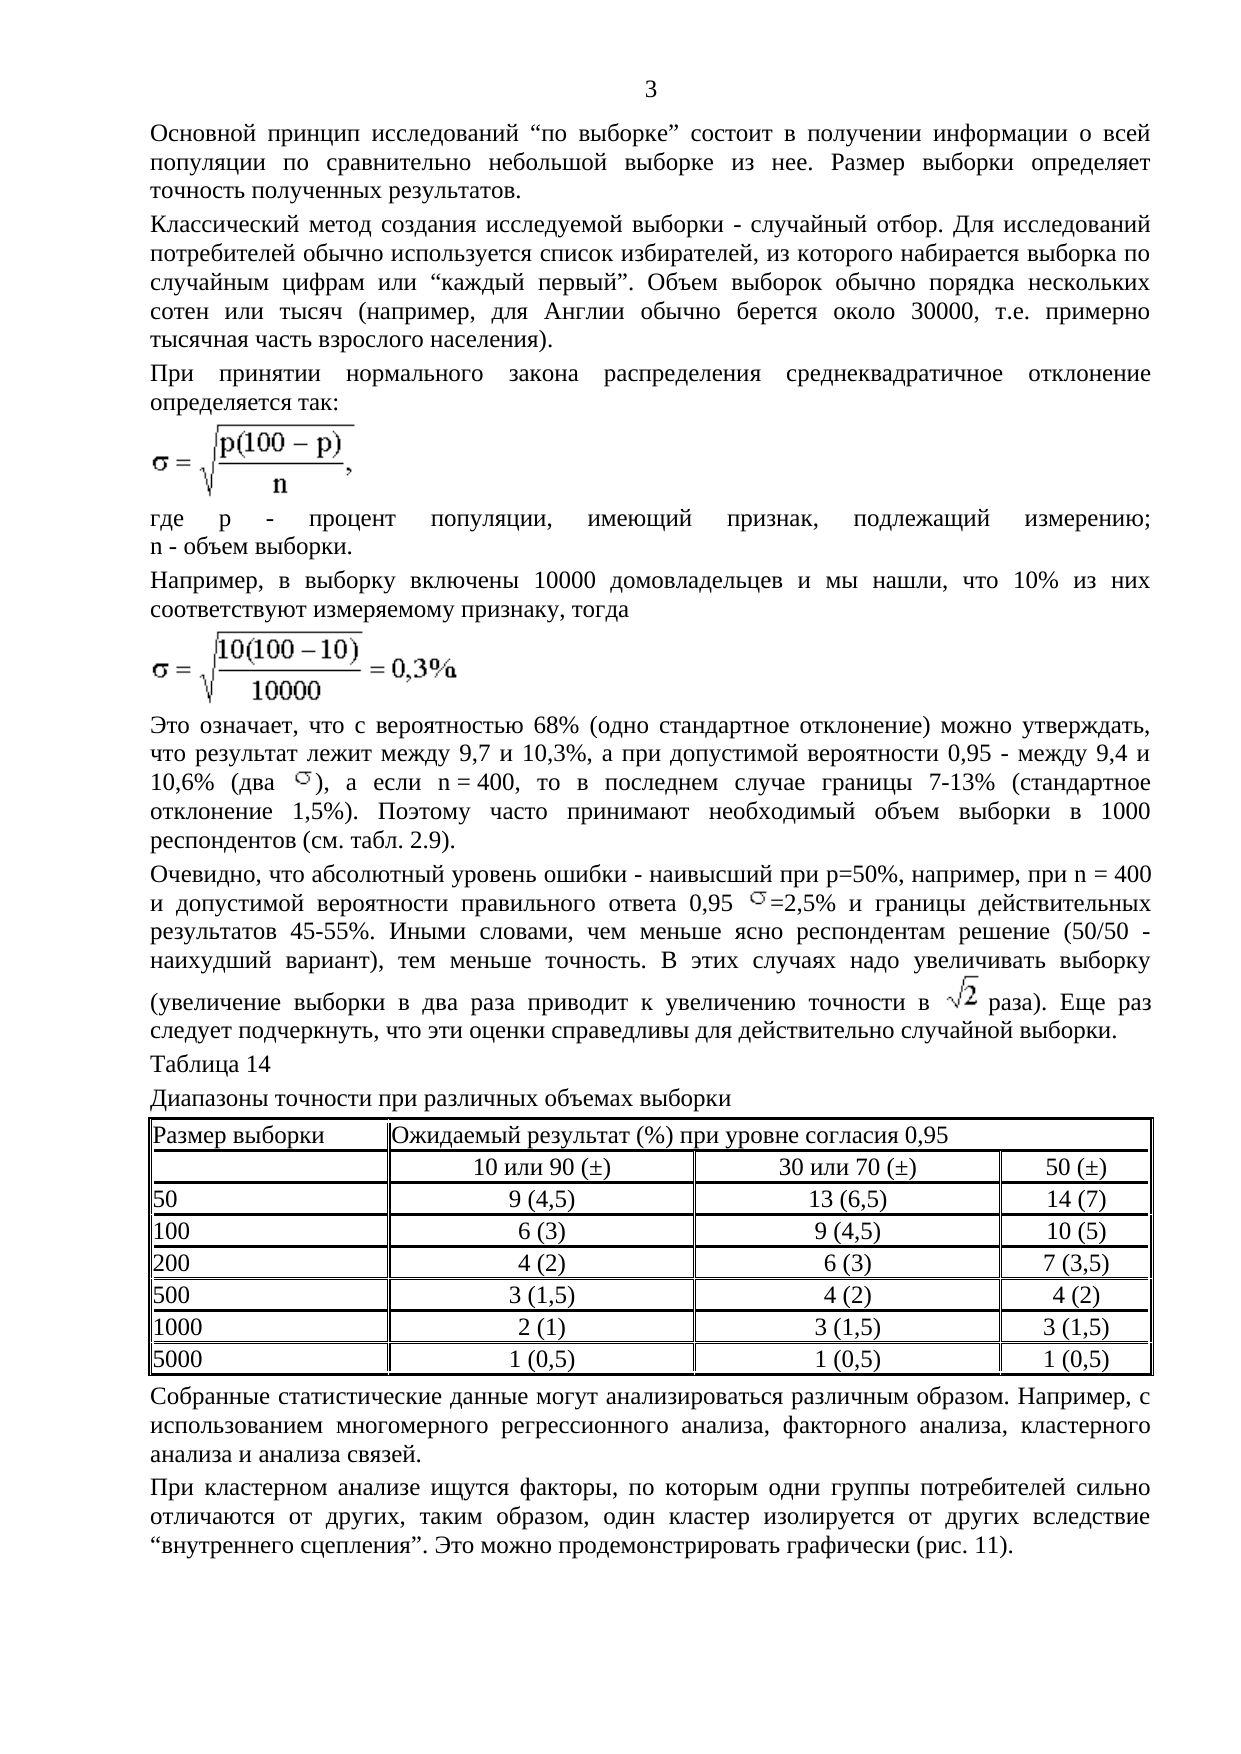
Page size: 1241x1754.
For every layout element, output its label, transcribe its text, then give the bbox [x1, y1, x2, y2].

table_cell 13 (6,5) [696, 1184, 999, 1213]
table_cell 9 (4,5) [696, 1216, 999, 1245]
table_cell 1 (0,5) [695, 1344, 1001, 1373]
text Собранные статистические данные могут анализироваться различным образом. Например, с использованием многомерного регрессионного анализа, факторного анализа, кластерного анализа и анализа связей. [150, 1381, 1152, 1467]
table_cell [152, 1149, 387, 1181]
table_cell 6 (3) [696, 1248, 999, 1277]
table_cell 9 (4,5) [391, 1184, 693, 1213]
table_cell 1 (0,5) [1001, 1341, 1152, 1373]
table_cell 500 [150, 1277, 389, 1309]
table_header Ожидаемый результат (%) при уровне согласия 0,95 [389, 1120, 1150, 1149]
text Классический метод создания исследуемой выборки - случайный отбор. Для исследований потребителей обычно используется список избирателей, из которого набирается выборка по случайным цифрам или “каждый первый”. Объем выборок обычно порядка нескольких сотен или тысяч (например, для Англии обычно берется около 30000, т.е. примерно тысячная часть взрослого населения). [150, 209, 1152, 353]
picture [746, 887, 770, 911]
table_cell 5000 [150, 1341, 389, 1373]
text Например, в выборку включены 10000 домовладельцев и мы нашли, что 10% из них соответствуют измеряемому признаку, тогда [150, 565, 1152, 623]
text При кластерном анализе ищутся факторы, по которым одни группы потребителей сильно отличаются от других, таким образом, один кластер изолируется от других вследствие “внутреннего сцепления”. Это можно продемонстрировать графически (рис. 11). [150, 1472, 1152, 1559]
picture [150, 420, 358, 498]
text При принятии нормального закона распределения среднеквадратичное отклонение определяется так: [150, 358, 1152, 416]
table_cell 2 (1) [391, 1312, 693, 1341]
table_cell 1000 [152, 1309, 387, 1341]
text Таблица 14 [150, 1049, 1152, 1078]
text Это означает, что с вероятностью 68% (одно стандартное отклонение) можно утверждать, что результат лежит между 9,7 и 10,3%, а при допустимой вероятности 0,95 - между 9,4 и 10,6% (два ), а если n = 400, то в последнем случае границы 7-13% (стандартное отклонение 1,5%). Поэтому часто принимают необходимый объем выборки в 1000 респондентов (см. табл. 2.9). [150, 710, 1152, 854]
text Основной принцип исследований “по выборке” состоит в получении информации о всей популяции по сравнительно небольшой выборке из нее. Размер выборки определяет точность полученных результатов. [150, 118, 1152, 204]
table_cell 3 (1,5) [1002, 1309, 1150, 1341]
table_cell 6 (3) [391, 1216, 693, 1245]
table_cell 100 [150, 1213, 387, 1245]
table_cell 4 (2) [696, 1280, 999, 1309]
picture [944, 973, 982, 1010]
table_cell 50 (±) [1002, 1149, 1150, 1181]
table_cell 4 (2) [1001, 1277, 1152, 1309]
table_cell 10 или 90 (±) [391, 1152, 693, 1181]
picture [291, 767, 315, 791]
table_cell 7 (3,5) [1002, 1245, 1150, 1277]
table_cell 3 (1,5) [696, 1312, 999, 1341]
table_cell 30 или 70 (±) [696, 1152, 999, 1181]
text Очевидно, что абсолютный уровень ошибки - наивысший при p=50%, например, при n = 400 и допустимой вероятности правильного ответа 0,95 =2,5% и границы действительных результатов 45-55%. Иными словами, чем меньше ясно респондентам решение (50/50 - наихудший вариант), тем меньше точность. В этих случаях надо увеличивать выборку (увеличение выборки в два раза приводит к увеличению точности в раза). Еще раз следует подчеркнуть, что эти оценки справедливы для действительно случайной выборки. [150, 859, 1152, 1044]
table_cell 14 (7) [1002, 1181, 1150, 1213]
text где p - процент популяции, имеющий признак, подлежащий измерению; n - объем выборки. [150, 503, 1152, 560]
table_cell 3 (1,5) [391, 1280, 693, 1309]
table_cell 10 (5) [1002, 1213, 1152, 1245]
text Диапазоны точности при различных объемах выборки [150, 1083, 1152, 1112]
table_cell 50 [152, 1181, 387, 1213]
table_header Размер выборки [152, 1119, 389, 1149]
table_cell 1 (0,5) [389, 1344, 695, 1373]
table_cell 4 (2) [391, 1248, 693, 1277]
picture [150, 627, 463, 705]
table_cell 200 [152, 1245, 387, 1277]
